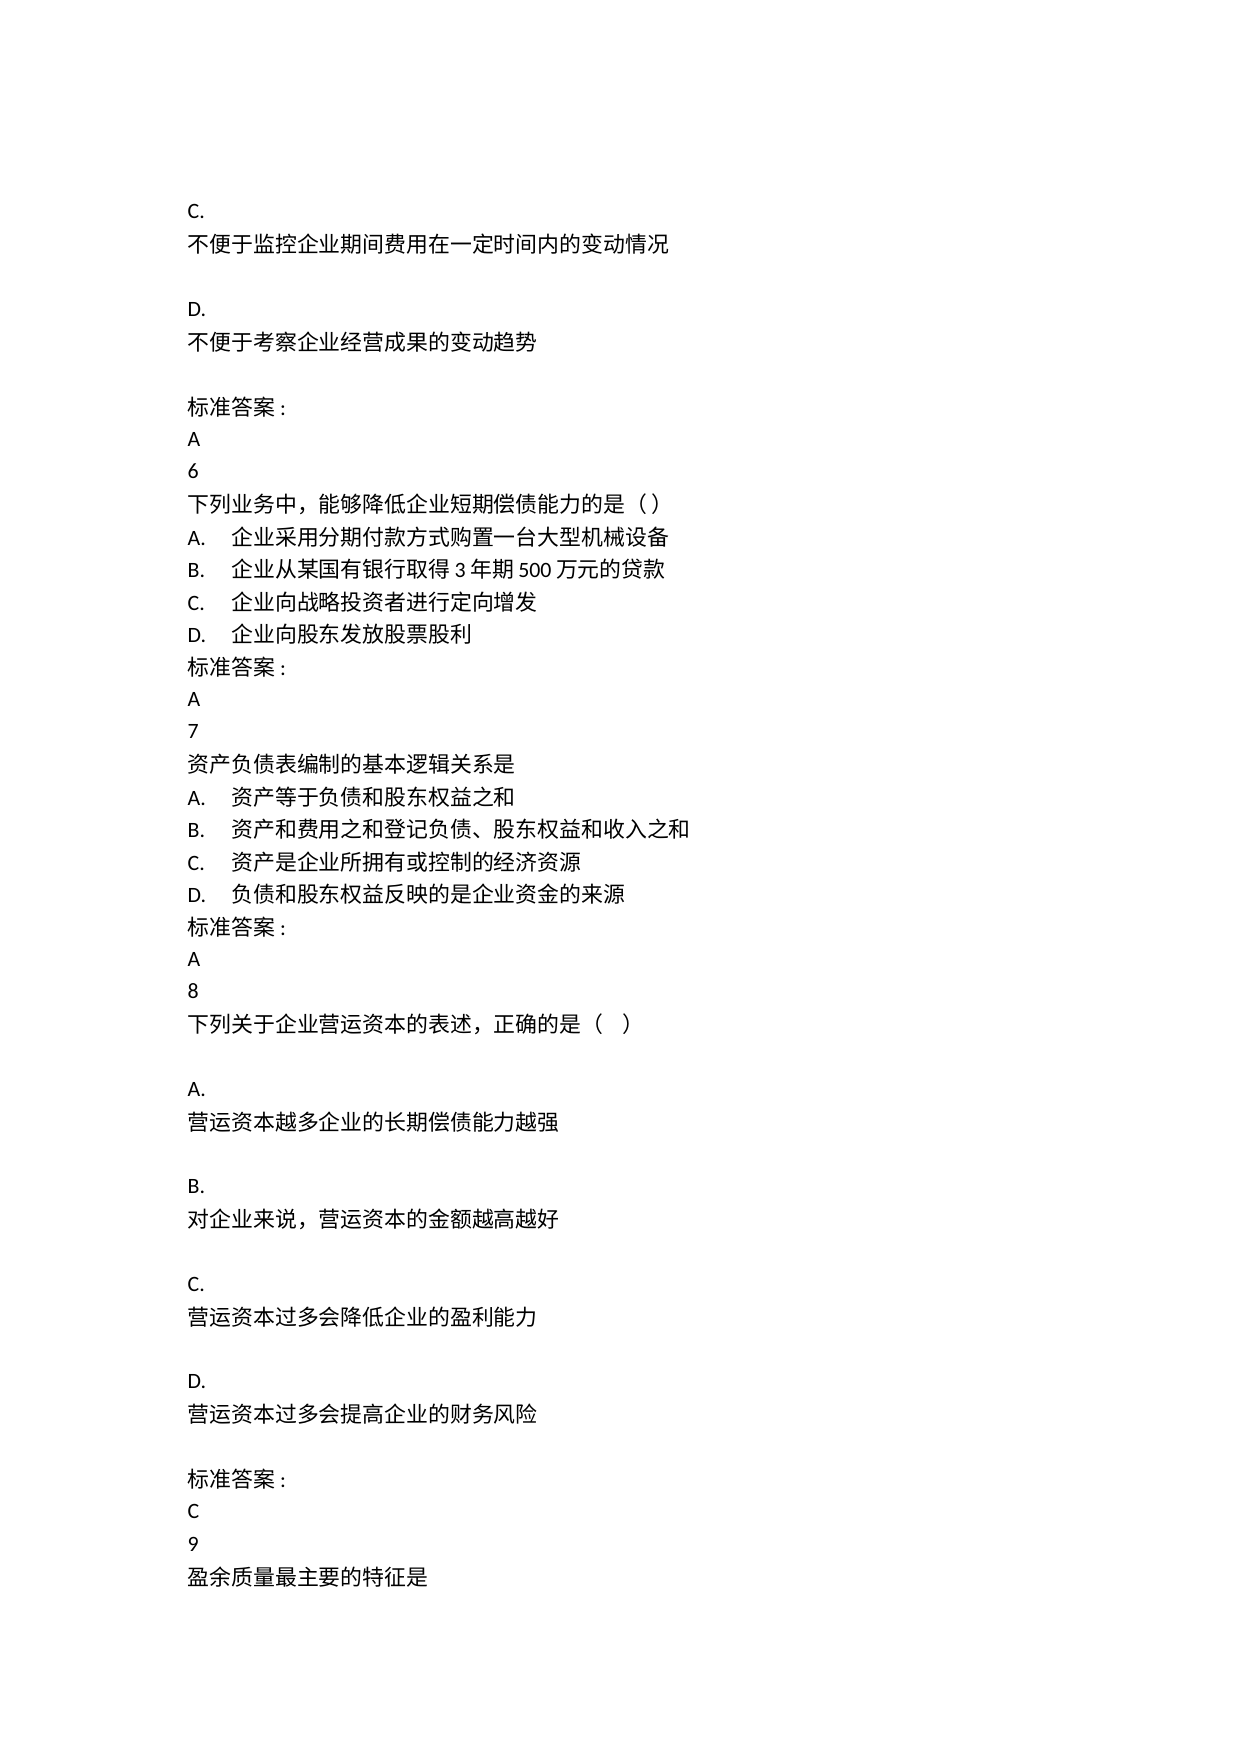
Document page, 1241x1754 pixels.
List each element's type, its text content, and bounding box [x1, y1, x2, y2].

list 标准答案 : [187, 909, 1053, 942]
list 7 [187, 714, 1053, 747]
list 6 [187, 454, 1053, 487]
list 营运资本越多企业的长期偿债能力越强 [187, 1104, 1053, 1137]
list D. [187, 1364, 1053, 1397]
list A. 企业采用分期付款方式购置一台大型机械设备 [187, 519, 1053, 552]
list 不便于监控企业期间费用在一定时间内的变动情况 [187, 227, 1053, 259]
list 不便于考察企业经营成果的变动趋势 [187, 324, 1053, 357]
list D. [187, 292, 1053, 324]
list 标准答案 : [187, 649, 1053, 682]
list D. 企业向股东发放股票股利 [187, 617, 1053, 649]
list 8 [187, 974, 1053, 1007]
list 营运资本过多会提高企业的财务风险 [187, 1397, 1053, 1429]
list B. [187, 1169, 1053, 1202]
list A [187, 942, 1053, 974]
list 下列关于企业营运资本的表述，正确的是（ ） [187, 1007, 1053, 1039]
list 对企业来说，营运资本的金额越高越好 [187, 1202, 1053, 1234]
list D. 负债和股东权益反映的是企业资金的来源 [187, 877, 1053, 909]
list B. 企业从某国有银行取得3年期500万元的贷款 [187, 552, 1053, 584]
list 下列业务中，能够降低企业短期偿债能力的是（ ） [187, 487, 1053, 519]
list 标准答案 : [187, 389, 1053, 422]
list A [187, 422, 1053, 454]
list A. 资产等于负债和股东权益之和 [187, 779, 1053, 812]
list C. [187, 194, 1053, 227]
list A. [187, 1072, 1053, 1104]
list 资产负债表编制的基本逻辑关系是 [187, 747, 1053, 779]
list B. 资产和费用之和登记负债、股东权益和收入之和 [187, 812, 1053, 844]
list C. 资产是企业所拥有或控制的经济资源 [187, 844, 1053, 877]
list 营运资本过多会降低企业的盈利能力 [187, 1299, 1053, 1332]
list 盈余质量最主要的特征是 [187, 1559, 1053, 1592]
list C. 企业向战略投资者进行定向增发 [187, 584, 1053, 617]
list 标准答案 : [187, 1462, 1053, 1494]
list C. [187, 1267, 1053, 1299]
list A [187, 682, 1053, 714]
list C [187, 1494, 1053, 1527]
list 9 [187, 1527, 1053, 1559]
